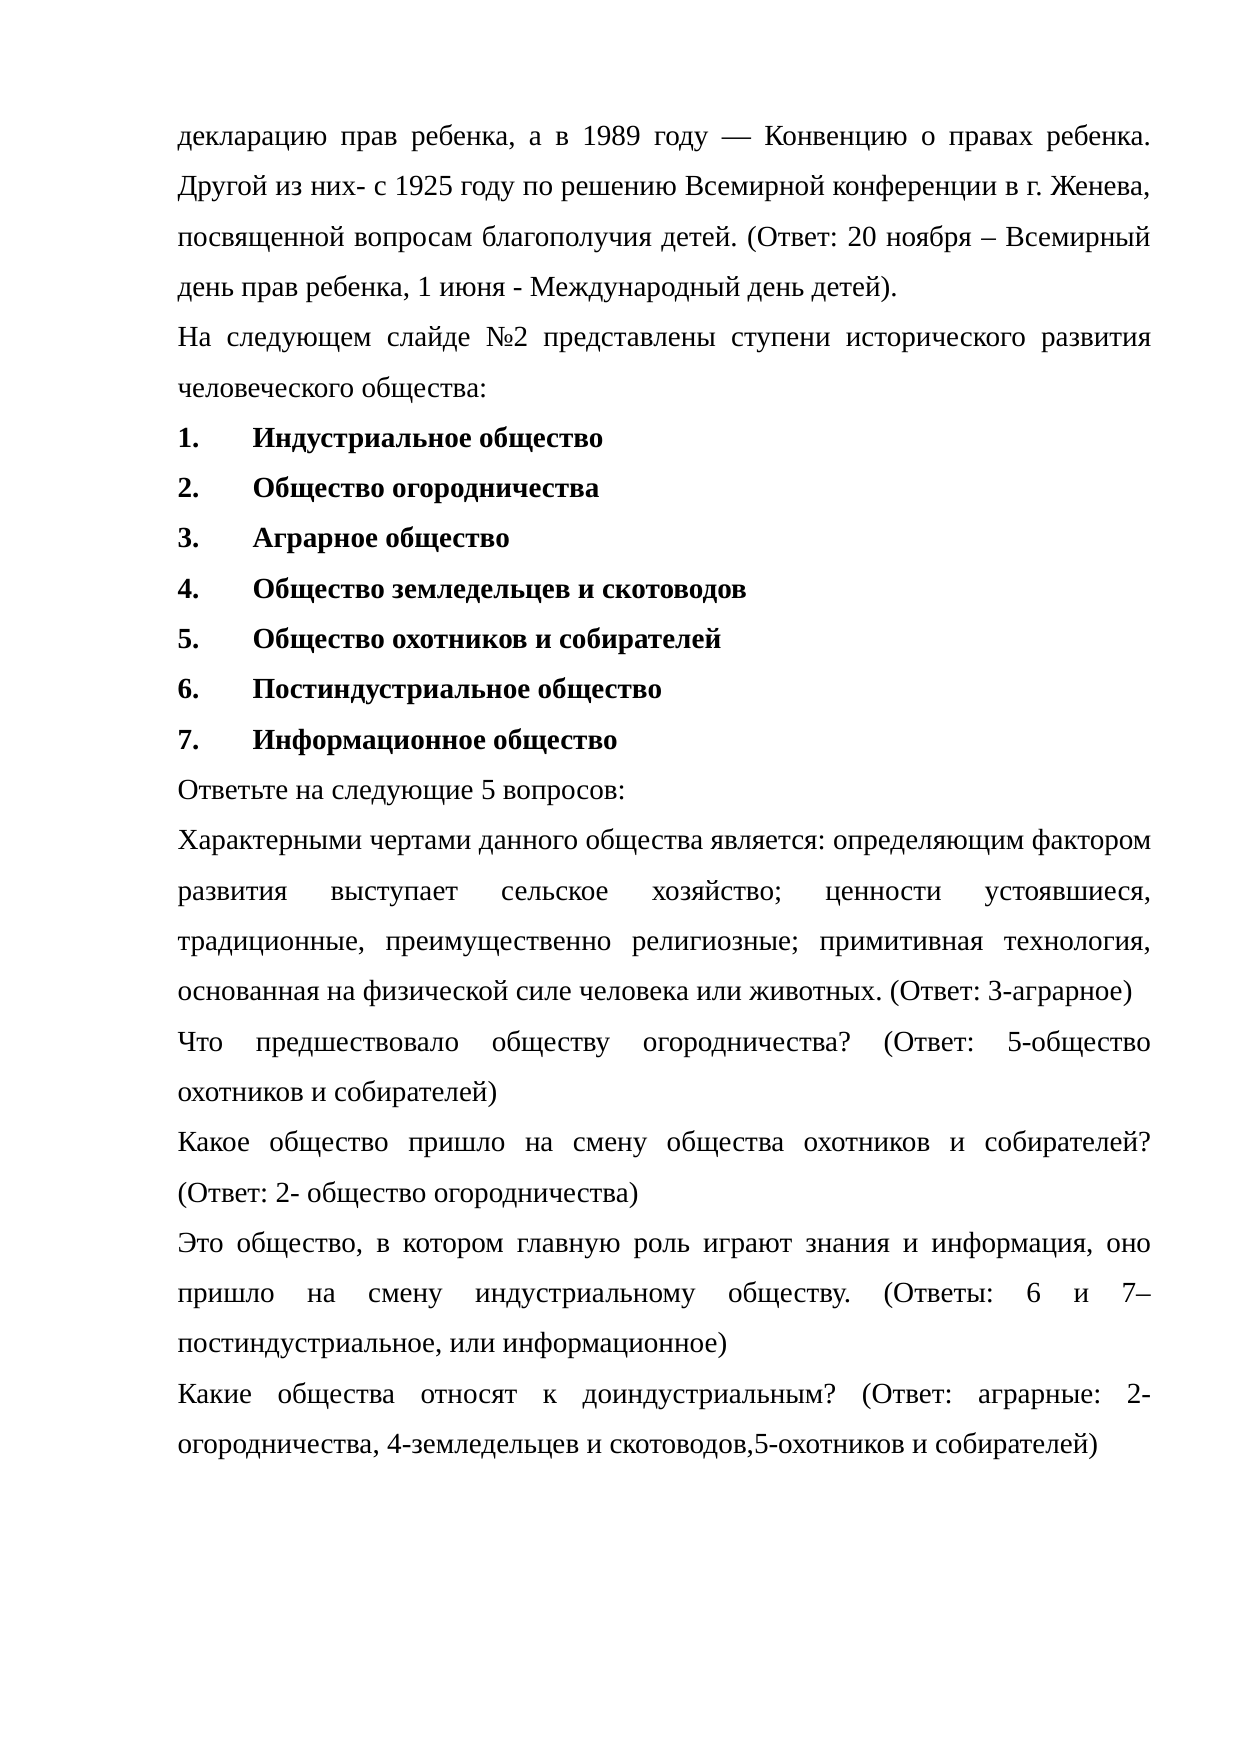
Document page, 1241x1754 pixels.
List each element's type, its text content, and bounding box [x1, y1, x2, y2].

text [177, 118, 1152, 303]
list Аграрное общество [177, 521, 1152, 554]
text Это общество, в котором главную роль играют знания и информация, оно пришло на смену индустриальному обществу. (Ответы: 6 и 7– постиндустриальное, или информационное) [177, 1225, 1152, 1359]
list Постиндустриальное общество [177, 672, 1152, 705]
text Какое общество пришло на смену общества охотников и собирателей? (Ответ: 2- общество огородничества) [177, 1124, 1152, 1208]
text Какие общества относят к доиндустриальным? (Ответ: аграрные: 2-огородничества, 4-земледельцев и скотоводов,5-охотников и собирателей) [177, 1376, 1152, 1460]
list Информационное общество [177, 722, 1152, 755]
text Ответьте на следующие 5 вопросов: [177, 772, 1152, 806]
text На следующем слайде №2 представлены ступени исторического развития человеческого общества: [177, 319, 1152, 403]
text Характерными чертами данного общества является: определяющим фактором развития выступает сельское хозяйство; ценности устоявшиеся, традиционные, преимущественно религиозные; примитивная технология, основанная на физической силе человека или животных. (Ответ: 3-аграрное) [177, 822, 1152, 1007]
list Общество огородничества [177, 470, 1152, 504]
list Общество охотников и собирателей [177, 621, 1152, 655]
list Общество земледельцев и скотоводов [177, 571, 1152, 604]
text Что предшествовало обществу огородничества? (Ответ: 5-общество охотников и собирателей) [177, 1024, 1152, 1108]
list Индустриальное общество [177, 420, 1152, 453]
